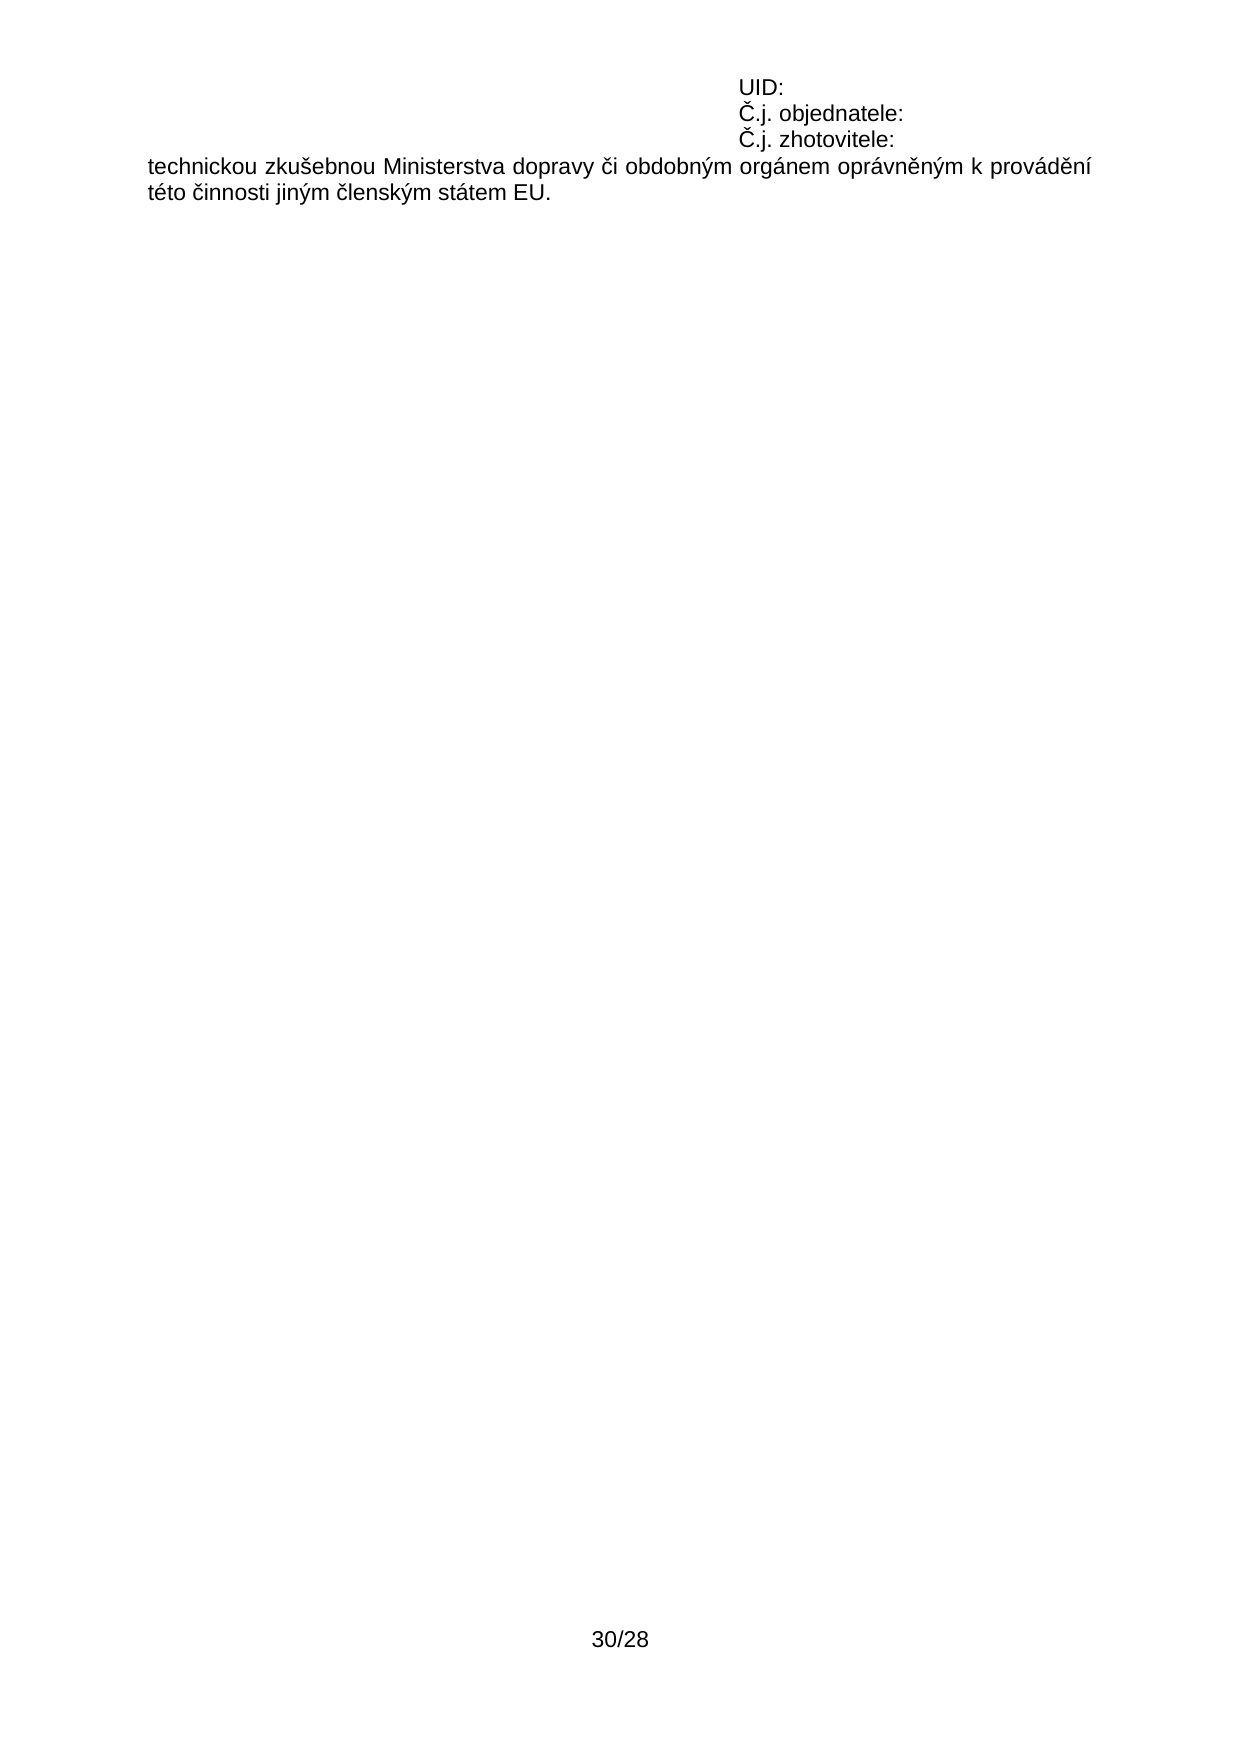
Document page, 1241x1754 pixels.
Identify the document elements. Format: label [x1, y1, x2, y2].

text [148, 153, 1093, 206]
